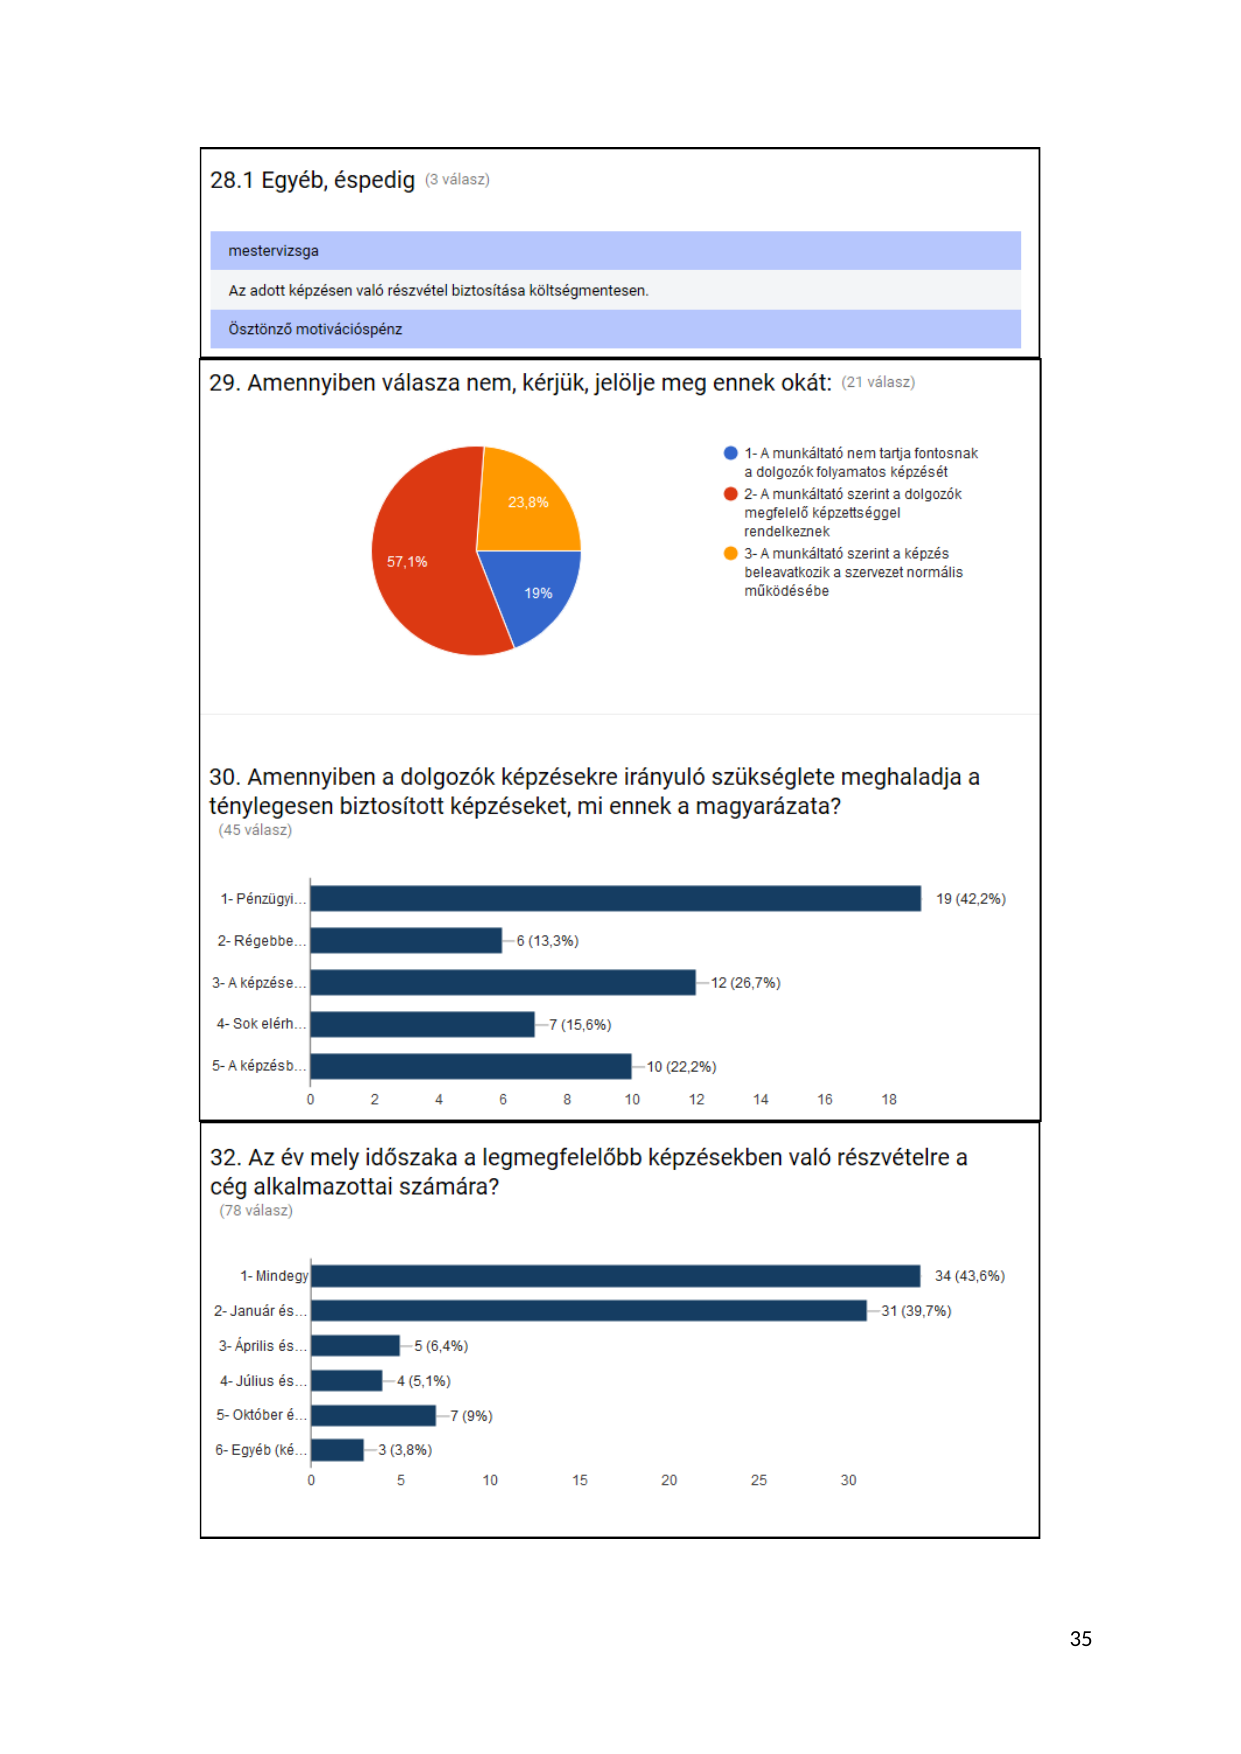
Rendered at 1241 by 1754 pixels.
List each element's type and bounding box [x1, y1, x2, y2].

picture [198, 147, 1042, 1539]
